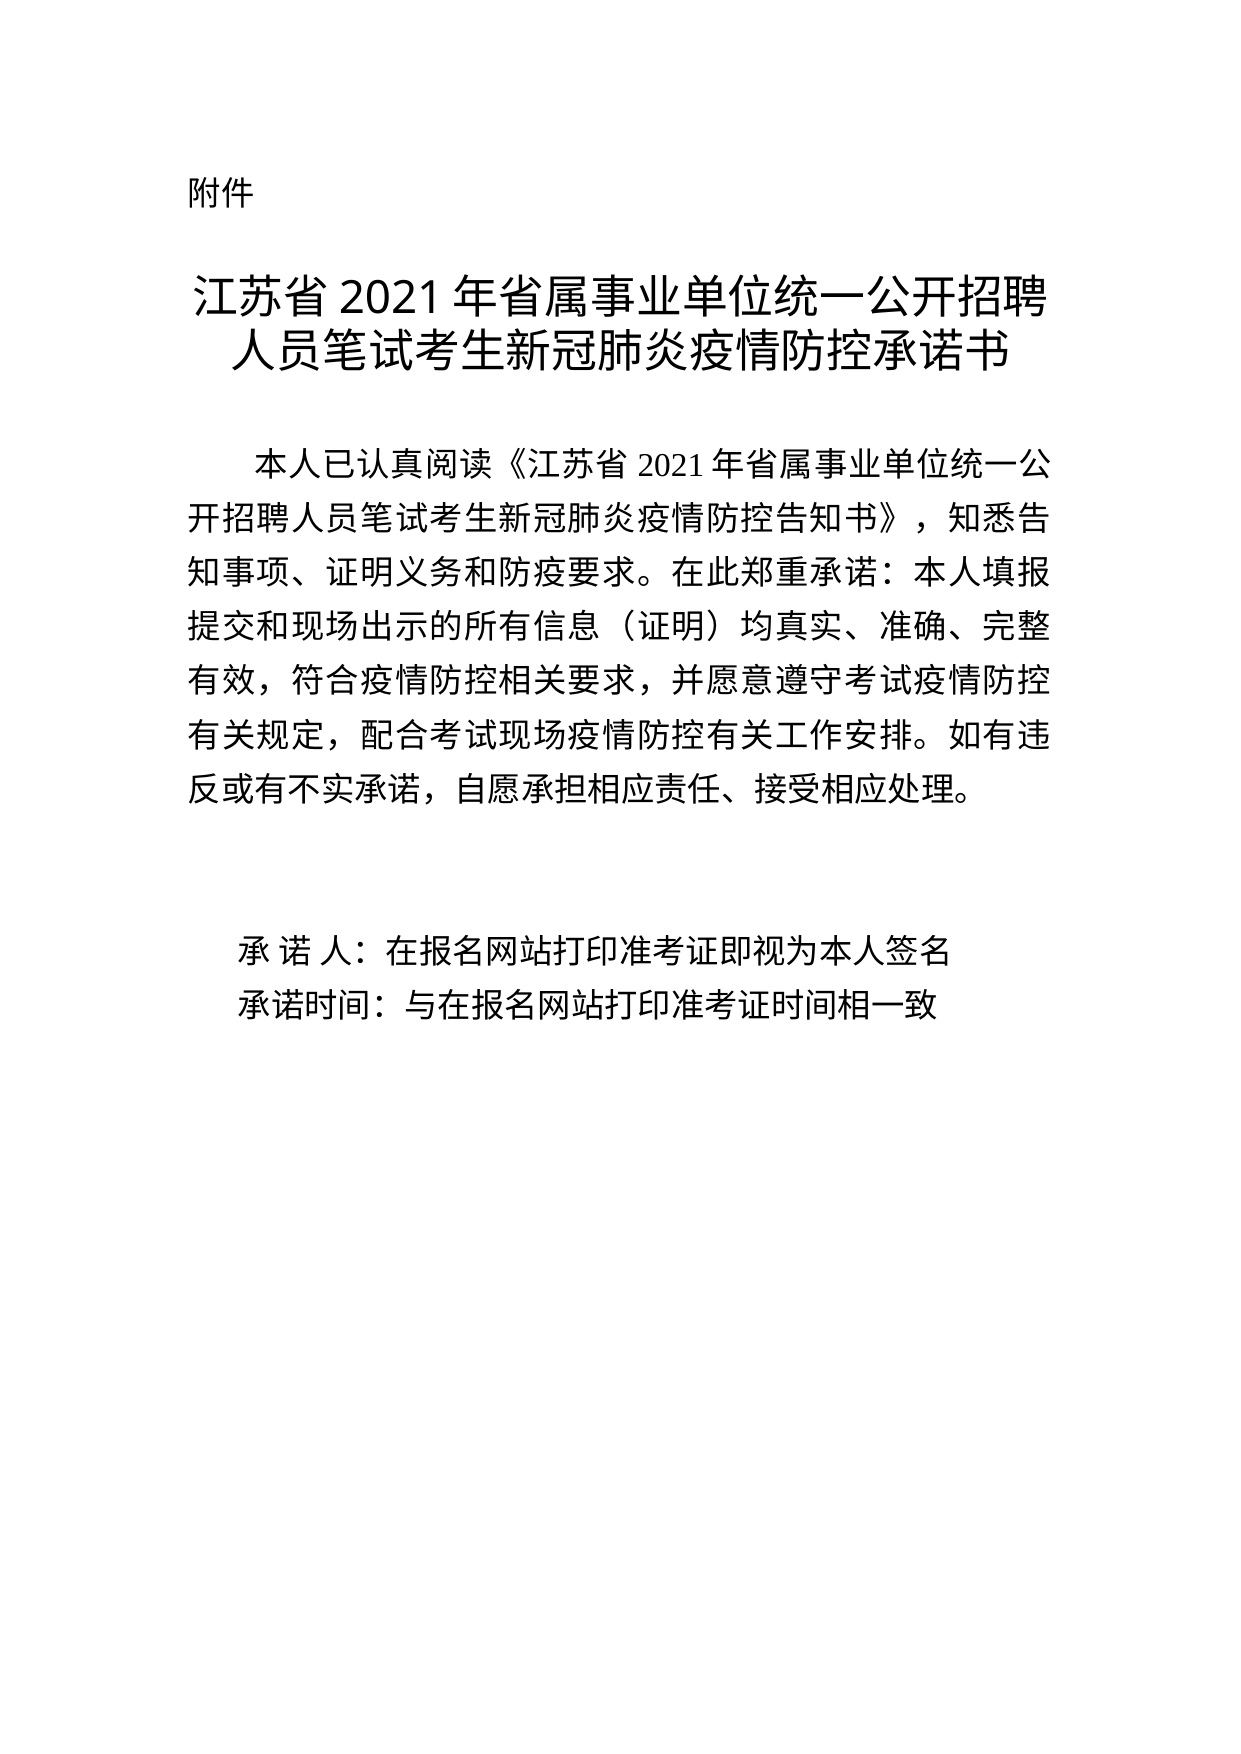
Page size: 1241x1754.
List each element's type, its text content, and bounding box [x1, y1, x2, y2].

text 承 诺 人：在报名网站打印准考证即视为本人签名 [187, 920, 1053, 974]
text 人员笔试考生新冠肺炎疫情防控承诺书 [187, 324, 1053, 379]
text 承诺时间：与在报名网站打印准考证时间相一致 [187, 974, 1053, 1029]
text 附件 [187, 162, 1053, 216]
text 本人已认真阅读《江苏省2021年省属事业单位统一公开招聘人员笔试考生新冠肺炎疫情防控告知书》，知悉告知事项、证明义务和防疫要求。在此郑重承诺：本人填报、提交和现场出示的所有信息（证明）均真实、准确、完整、有效，符合疫情防控相关要求，并愿意遵守考试疫情防控有关规定，配合考试现场疫情防控有关工作安排。如有违反或有不实承诺，自愿承担相应责任、接受相应处理。 [187, 433, 1053, 812]
text 江苏省2021年省属事业单位统一公开招聘 [187, 270, 1053, 324]
